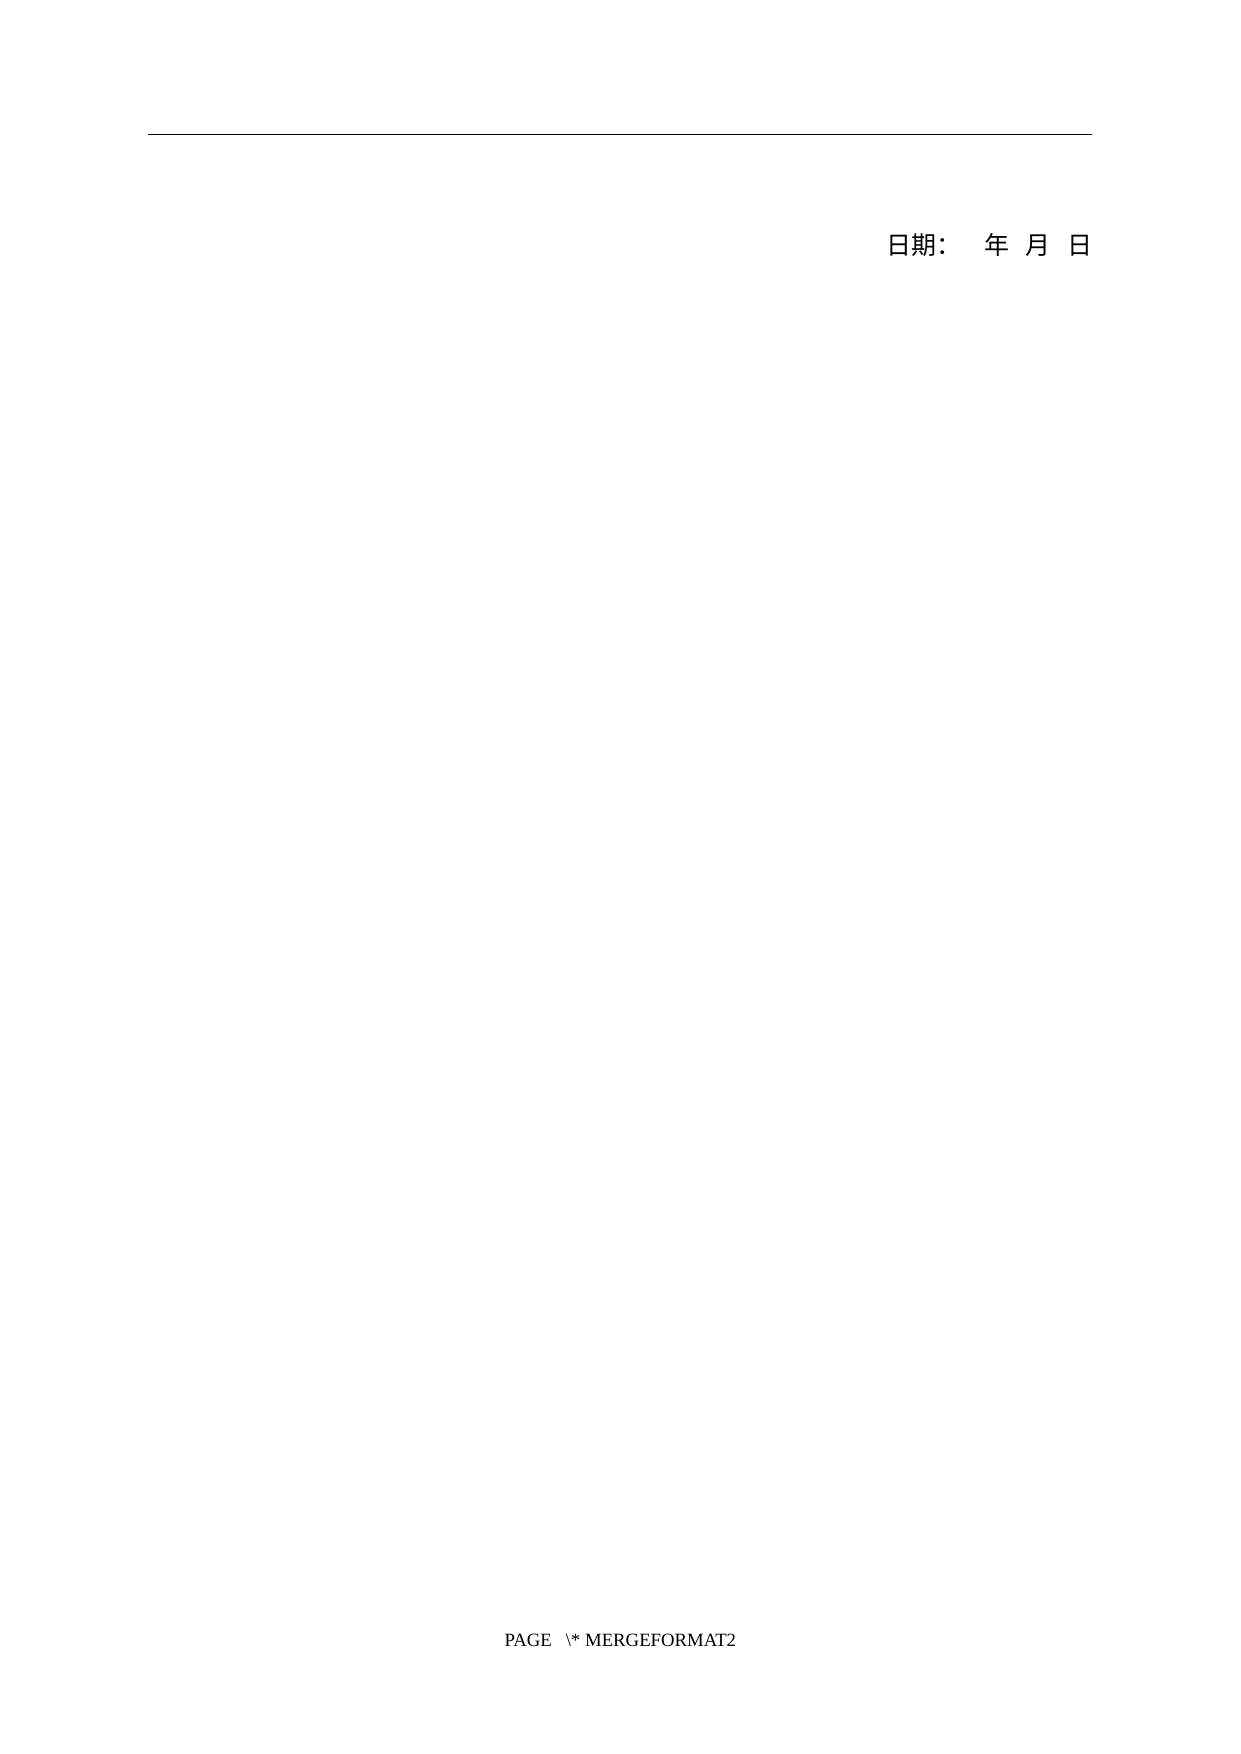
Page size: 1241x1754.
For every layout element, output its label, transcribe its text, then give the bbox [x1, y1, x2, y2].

text 日期： 年 月 日 [148, 211, 1092, 276]
